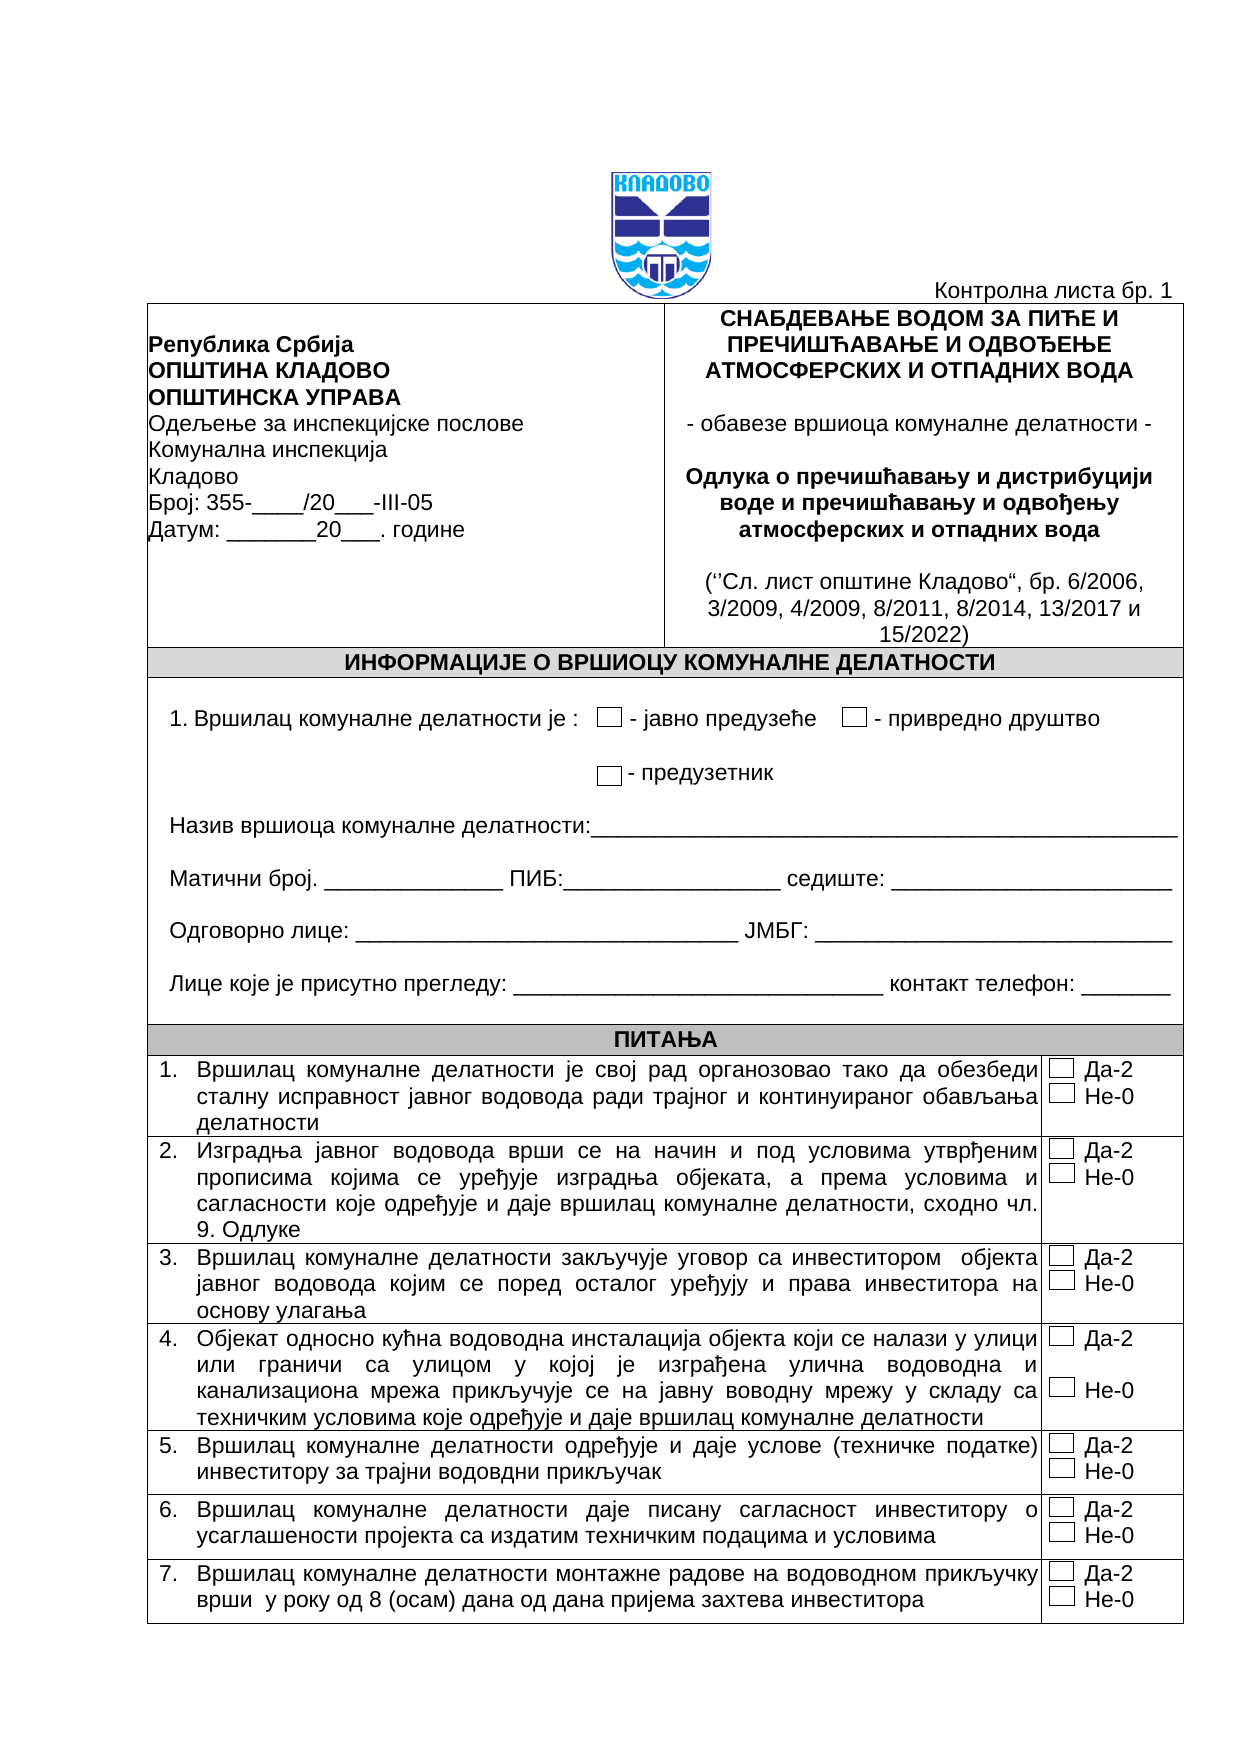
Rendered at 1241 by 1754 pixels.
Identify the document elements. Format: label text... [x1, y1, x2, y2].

table_cell Да-2 Не-0 [1042, 1244, 1183, 1323]
table_cell Вршилац комуналне делатности монтажне радове на водоводном прикључку врши у року од 8 (осам) дана од дана пријема захтева инвеститора [148, 1560, 1041, 1623]
picture [611, 172, 712, 299]
table_cell Да-2 Не-0 [1042, 1560, 1183, 1623]
table_cell Да-2 Не-0 [1042, 1056, 1183, 1136]
table_cell ПИТАЊА [148, 1025, 1183, 1055]
table_cell Изградња јавног водовода врши се на начин и под условима утврђеним прописима којима се уређује изградња објеката, а према условима и сагласности које одређује и даје вршилац комуналне делатности, сходно чл. 9. Одлуке [148, 1137, 1041, 1242]
table_cell Вршилац комуналне делатности закључује уговор са инвеститором објекта јавног водовода којим се поред осталог уређују и права инвеститора на основу улагања [148, 1244, 1041, 1323]
table_cell Објекат односно кућна водоводна инсталација објекта који се налази у улици или граничи са улицом у којој је изграђена улична водоводна и канализациона мрежа прикључује се на јавну воводну мрежу у складу са техничким условима које одређује и даје вршилац комуналне делатности [148, 1324, 1041, 1430]
table_cell ИНФОРМАЦИЈЕ О ВРШИОЦУ КОМУНАЛНЕ ДЕЛАТНОСТИ [148, 648, 1183, 677]
table_cell Да-2 Не-0 [1042, 1495, 1183, 1558]
table_cell Да-2 Не-0 [1042, 1431, 1183, 1494]
table_cell Република Србија ОПШТИНА КЛАДОВО ОПШТИНСКА УПРАВА Одељење за инспекцијске послове Комунална инспекција Кладово Број: 355-____/20___-III-05 Датум: _______20___. године [148, 304, 664, 647]
table_cell 1. Вршилац комуналне делатности је : - јавно предузеће - привредно друштво - предузетник Назив вршиоца комуналне делатности:______________________________________________ Матични број. ______________ ПИБ:_________________ седиште: ______________________ Одговорно лице: ______________________________ ЈМБГ: ____________________________ Лице које је присутно прегледу: _____________________________ контакт телефон: _______ [148, 678, 1183, 1024]
table_cell Да-2 Не-0 [1042, 1137, 1183, 1242]
table_cell СНАБДЕВАЊЕ ВОДОМ ЗА ПИЋЕ И ПРЕЧИШЋАВАЊЕ И ОДВОЂЕЊЕ АТМОСФЕРСКИХ И ОТПАДНИХ ВОДА - обавезе вршиоца комуналне делатности - Одлука о пречишћавању и дистрибуцији воде и пречишћавању и одвођењу атмосферских и отпадних вода (‘’Сл. лист општине Кладово“, бр. 6/2006, 3/2009, 4/2009, 8/2011, 8/2014, 13/2017 и 15/2022) [665, 304, 1183, 647]
table_cell Вршилац комуналне делатности одређује и даје услове (техничке податке) инвеститору за трајни водовдни прикључак [148, 1431, 1041, 1494]
table_cell Вршилац комуналне делатности је свој рад органозовао тако да обезбеди сталну исправност јавног водовода ради трајног и континуираног обављања делатности [148, 1056, 1041, 1136]
table_cell Да-2 Не-0 [1042, 1324, 1183, 1430]
table_cell Вршилац комуналне делатности даје писану сагласност инвеститору о усаглашености пројекта са издатим техничким подацима и условима [148, 1495, 1041, 1558]
table_header Контролна листа бр. 1 [148, 117, 1184, 303]
